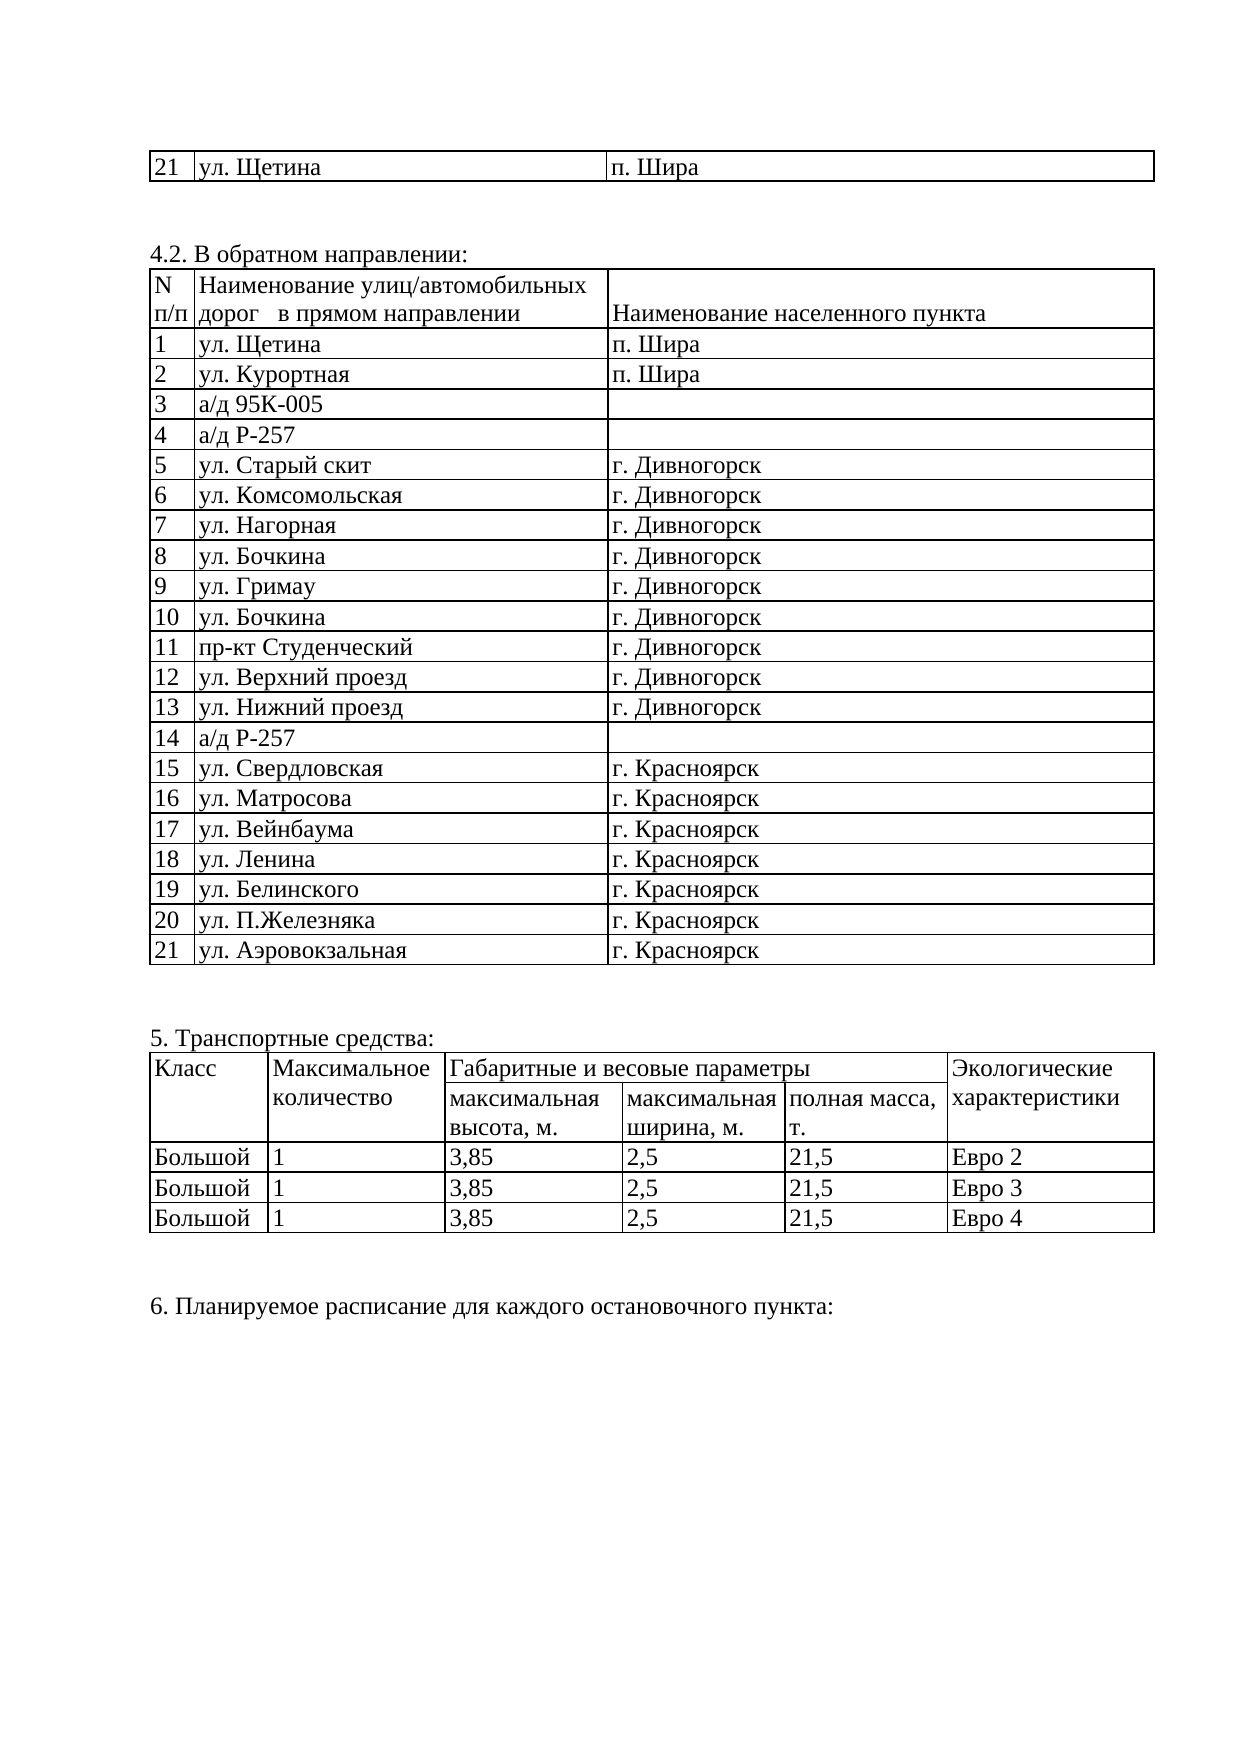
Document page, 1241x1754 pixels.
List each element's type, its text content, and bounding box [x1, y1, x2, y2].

table_cell г. Красноярск [609, 844, 1153, 873]
table_cell 18 [151, 844, 194, 873]
table_cell ул. Гримау [195, 571, 607, 600]
table_cell максимальная высота, м. [446, 1083, 622, 1141]
table_cell г. Дивногорск [609, 693, 1153, 721]
table_cell Евро 2 [948, 1143, 1153, 1171]
table_cell ул. Белинского [195, 875, 607, 903]
table_cell г. Дивногорск [609, 480, 1153, 509]
table_cell 10 [151, 602, 194, 630]
table_cell г. Красноярск [609, 875, 1153, 903]
table_cell 7 [151, 511, 194, 539]
table_cell г. Дивногорск [609, 450, 1153, 479]
table_cell а/д Р-257 [195, 420, 607, 448]
table_cell 19 [151, 875, 194, 903]
table_cell [609, 723, 1153, 752]
table_cell Евро 3 [948, 1173, 1153, 1202]
table_header Габаритные и весовые параметры [446, 1053, 947, 1082]
table_cell 8 [151, 541, 194, 570]
table_cell ул. Старый скит [195, 450, 607, 479]
table_cell ул. Верхний проезд [195, 662, 607, 691]
table_header Наименование населенного пункта [609, 270, 1153, 327]
table_cell 13 [151, 693, 194, 721]
table_cell п. Шира [609, 359, 1153, 388]
table_header N п/п [151, 270, 194, 327]
table_cell п. Шира [607, 152, 1153, 180]
table_cell 3 [151, 390, 194, 418]
text 4.2. В обратном направлении: [150, 239, 1090, 268]
table_cell ул. Курортная [195, 359, 607, 388]
table_cell ул. Аэровокзальная [195, 935, 607, 964]
table_cell Евро 4 [948, 1203, 1153, 1232]
table_cell п. Шира [609, 329, 1153, 357]
table_cell максимальная ширина, м. [623, 1083, 784, 1141]
table_cell 17 [151, 814, 194, 842]
table_cell 21 [151, 935, 194, 964]
table_cell ул. Щетина [195, 329, 607, 357]
table_cell 9 [151, 571, 194, 600]
table_cell пр-кт Студенческий [195, 632, 607, 661]
table_cell 6 [151, 480, 194, 509]
table_cell г. Дивногорск [609, 632, 1153, 661]
table_cell [609, 420, 1153, 448]
table_cell 1 [269, 1143, 444, 1171]
table_cell ул. П.Железняка [195, 905, 607, 933]
table_cell 11 [151, 632, 194, 661]
table_cell 21,5 [786, 1203, 947, 1232]
table_cell 16 [151, 783, 194, 812]
table_cell г. Дивногорск [609, 662, 1153, 691]
table_cell а/д 95К-005 [195, 390, 607, 418]
table_cell 21 [151, 152, 194, 180]
text 5. Транспортные средства: [150, 1023, 1090, 1052]
table_cell 1 [269, 1173, 444, 1202]
table_cell 1 [151, 329, 194, 357]
table_cell ул. Вейнбаума [195, 814, 607, 842]
table_cell 2 [151, 359, 194, 388]
table_cell ул. Комсомольская [195, 480, 607, 509]
table_cell 21,5 [786, 1143, 947, 1171]
table_cell 2,5 [623, 1143, 784, 1171]
table_header Класс [151, 1053, 267, 1141]
table_cell 4 [151, 420, 194, 448]
table_cell г. Красноярск [609, 783, 1153, 812]
table_cell г. Красноярск [609, 814, 1153, 842]
table_cell г. Красноярск [609, 935, 1153, 964]
table_cell Большой [151, 1173, 267, 1202]
table_header Максимальное количество [269, 1053, 444, 1141]
table_cell ул. Ленина [195, 844, 607, 873]
table_cell ул. Щетина [195, 152, 606, 180]
table_cell г. Дивногорск [609, 602, 1153, 630]
table_cell 20 [151, 905, 194, 933]
table_cell ул. Бочкина [195, 602, 607, 630]
table_cell г. Красноярск [609, 753, 1153, 782]
table_cell 2,5 [623, 1203, 784, 1232]
table_cell ул. Бочкина [195, 541, 607, 570]
table_cell 15 [151, 753, 194, 782]
table_cell г. Красноярск [609, 905, 1153, 933]
table_cell ул. Свердловская [195, 753, 607, 782]
table_cell 21,5 [786, 1173, 947, 1202]
table_cell г. Дивногорск [609, 571, 1153, 600]
table_cell 3,85 [446, 1173, 622, 1202]
table_cell г. Дивногорск [609, 541, 1153, 570]
table_cell ул. Нижний проезд [195, 693, 607, 721]
table_cell ул. Нагорная [195, 511, 607, 539]
table_cell 12 [151, 662, 194, 691]
table_cell 14 [151, 723, 194, 752]
table_cell 3,85 [446, 1203, 622, 1232]
table_header Наименование улиц/автомобильных дорог в прямом направлении [195, 270, 607, 327]
table_header Экологические характеристики [948, 1053, 1153, 1141]
table_cell а/д Р-257 [195, 723, 607, 752]
table_cell г. Дивногорск [609, 511, 1153, 539]
table_cell 2,5 [623, 1173, 784, 1202]
table_cell 1 [269, 1203, 444, 1232]
table_cell Большой [151, 1143, 267, 1171]
table_cell [609, 390, 1153, 418]
table_cell полная масса, т. [786, 1083, 947, 1141]
table_cell Большой [151, 1203, 267, 1232]
table_cell ул. Матросова [195, 783, 607, 812]
text 6. Планируемое расписание для каждого остановочного пункта: [150, 1291, 1090, 1320]
table_cell 5 [151, 450, 194, 479]
table_cell 3,85 [446, 1143, 622, 1171]
